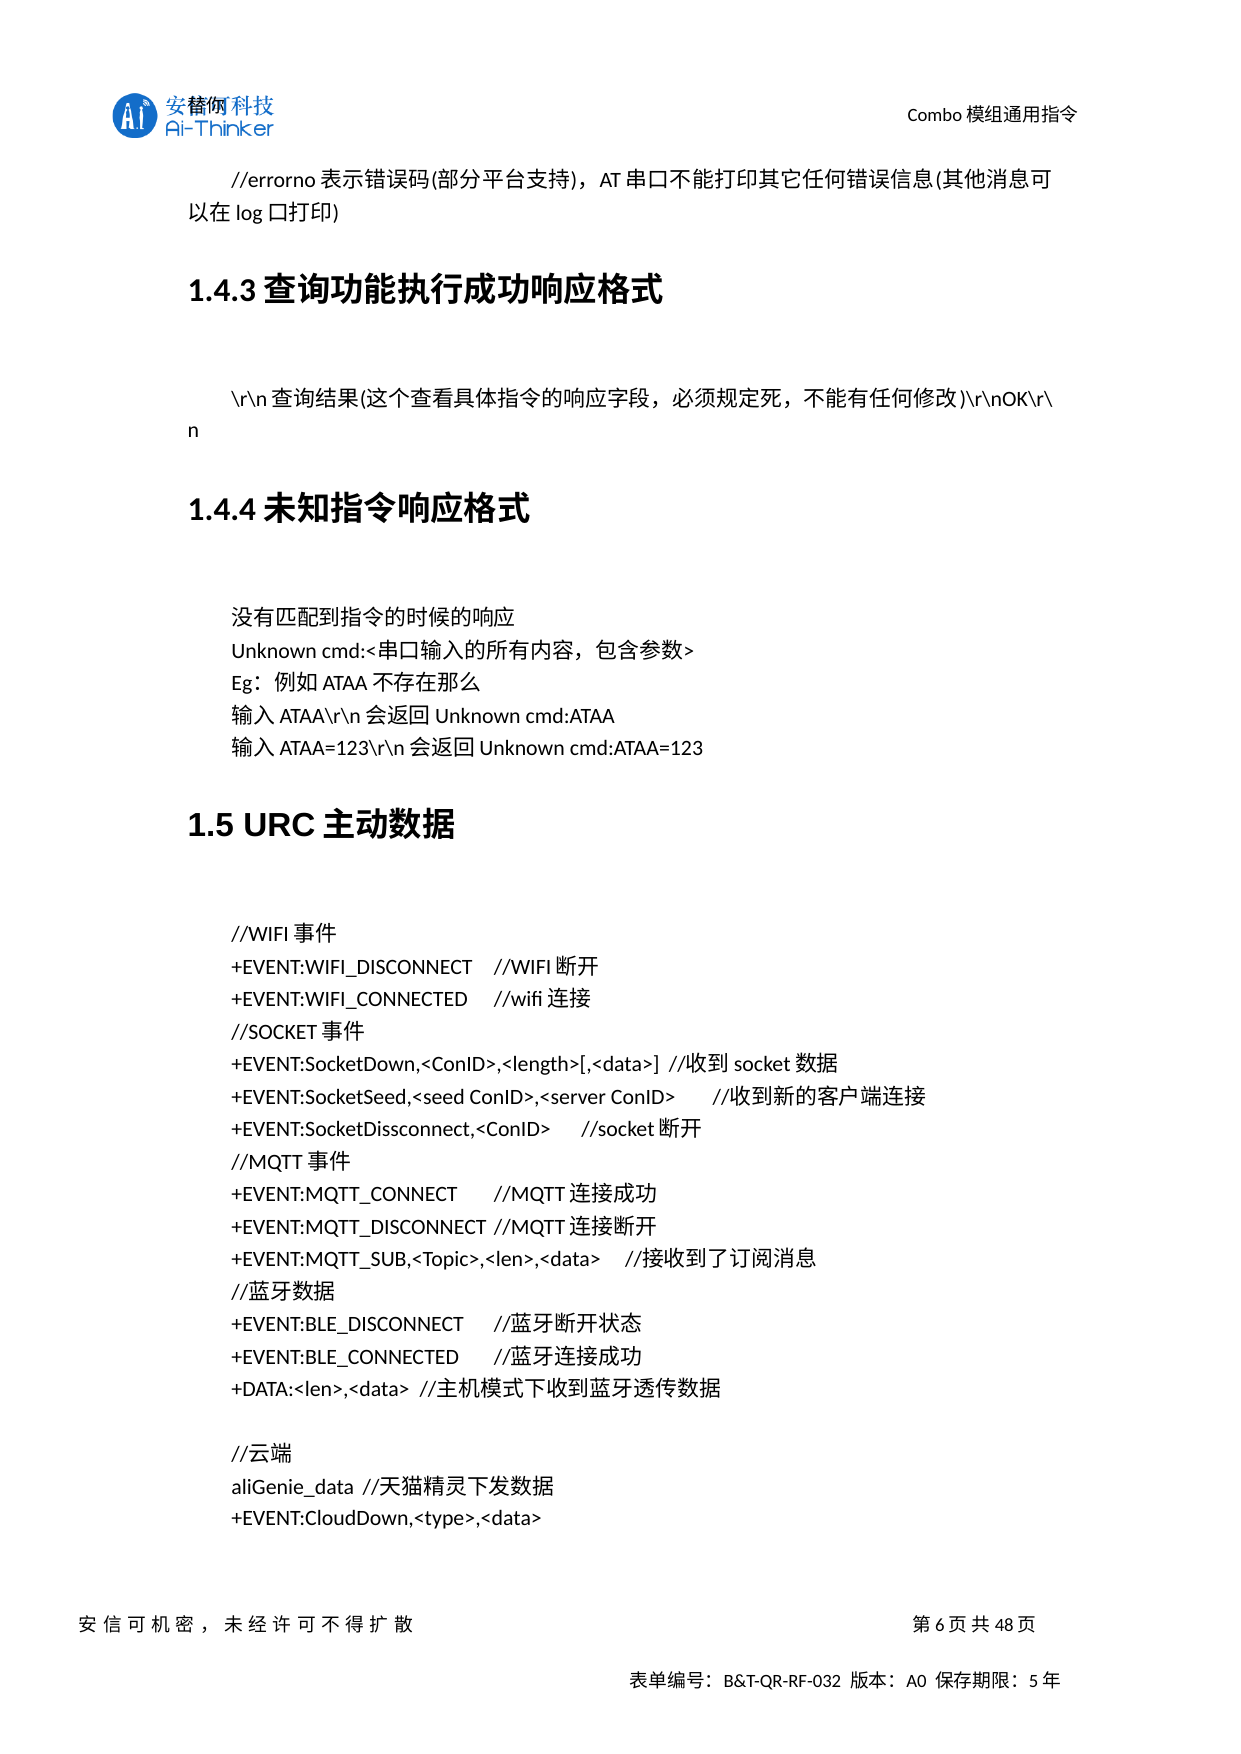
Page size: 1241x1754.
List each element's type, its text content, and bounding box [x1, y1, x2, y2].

text Unknown cmd:<串口输入的所有内容，包含参数> [187, 632, 1053, 665]
subtitle 查询功能执行成功响应格式 [187, 254, 1053, 319]
text \r\n查询结果(这个查看具体指令的响应字段，必须规定死，不能有任何修改)\r\nOK\r\n [187, 381, 1053, 446]
text +EVENT:SocketDissconnect,<ConID> //socket断开 [187, 1111, 1053, 1143]
text //WIFI事件 [187, 916, 1053, 948]
text 输入ATAA\r\n会返回Unknown cmd:ATAA [187, 697, 1053, 730]
text +EVENT:MQTT_CONNECT //MQTT连接成功 [187, 1176, 1053, 1208]
text +EVENT:CloudDown,<type>,<data> [187, 1501, 1053, 1533]
text Eg：例如ATAA不存在那么 [187, 665, 1053, 697]
text +EVENT:SocketDown,<ConID>,<length>[,<data>] //收到socket数据 [187, 1046, 1053, 1078]
subtitle 未知指令响应格式 [187, 473, 1053, 538]
text +EVENT:BLE_CONNECTED //蓝牙连接成功 [187, 1338, 1053, 1371]
subtitle URC主动数据 [187, 789, 1053, 854]
text //云端 [187, 1436, 1053, 1468]
text aliGenie_data //天猫精灵下发数据 [187, 1468, 1053, 1501]
text 输入ATAA=123\r\n会返回Unknown cmd:ATAA=123 [187, 730, 1053, 762]
text +DATA:<len>,<data> //主机模式下收到蓝牙透传数据 [187, 1371, 1053, 1403]
text 没有匹配到指令的时候的响应 [187, 600, 1053, 632]
text //蓝牙数据 [187, 1273, 1053, 1306]
text +EVENT:SocketSeed,<seed ConID>,<server ConID> //收到新的客户端连接 [187, 1078, 1053, 1111]
text +EVENT:WIFI_CONNECTED //wifi连接 [187, 981, 1053, 1013]
text +EVENT:BLE_DISCONNECT //蓝牙断开状态 [187, 1306, 1053, 1338]
text +EVENT:MQTT_SUB,<Topic>,<len>,<data> //接收到了订阅消息 [187, 1241, 1053, 1273]
text +EVENT:MQTT_DISCONNECT //MQTT连接断开 [187, 1208, 1053, 1241]
text //SOCKET事件 [187, 1013, 1053, 1046]
picture [112, 93, 316, 138]
text //MQTT事件 [187, 1143, 1053, 1176]
text +EVENT:WIFI_DISCONNECT //WIFI断开 [187, 948, 1053, 981]
text //errorno表示错误码(部分平台支持)，AT串口不能打印其它任何错误信息(其他消息可以在log口打印) [187, 162, 1053, 227]
